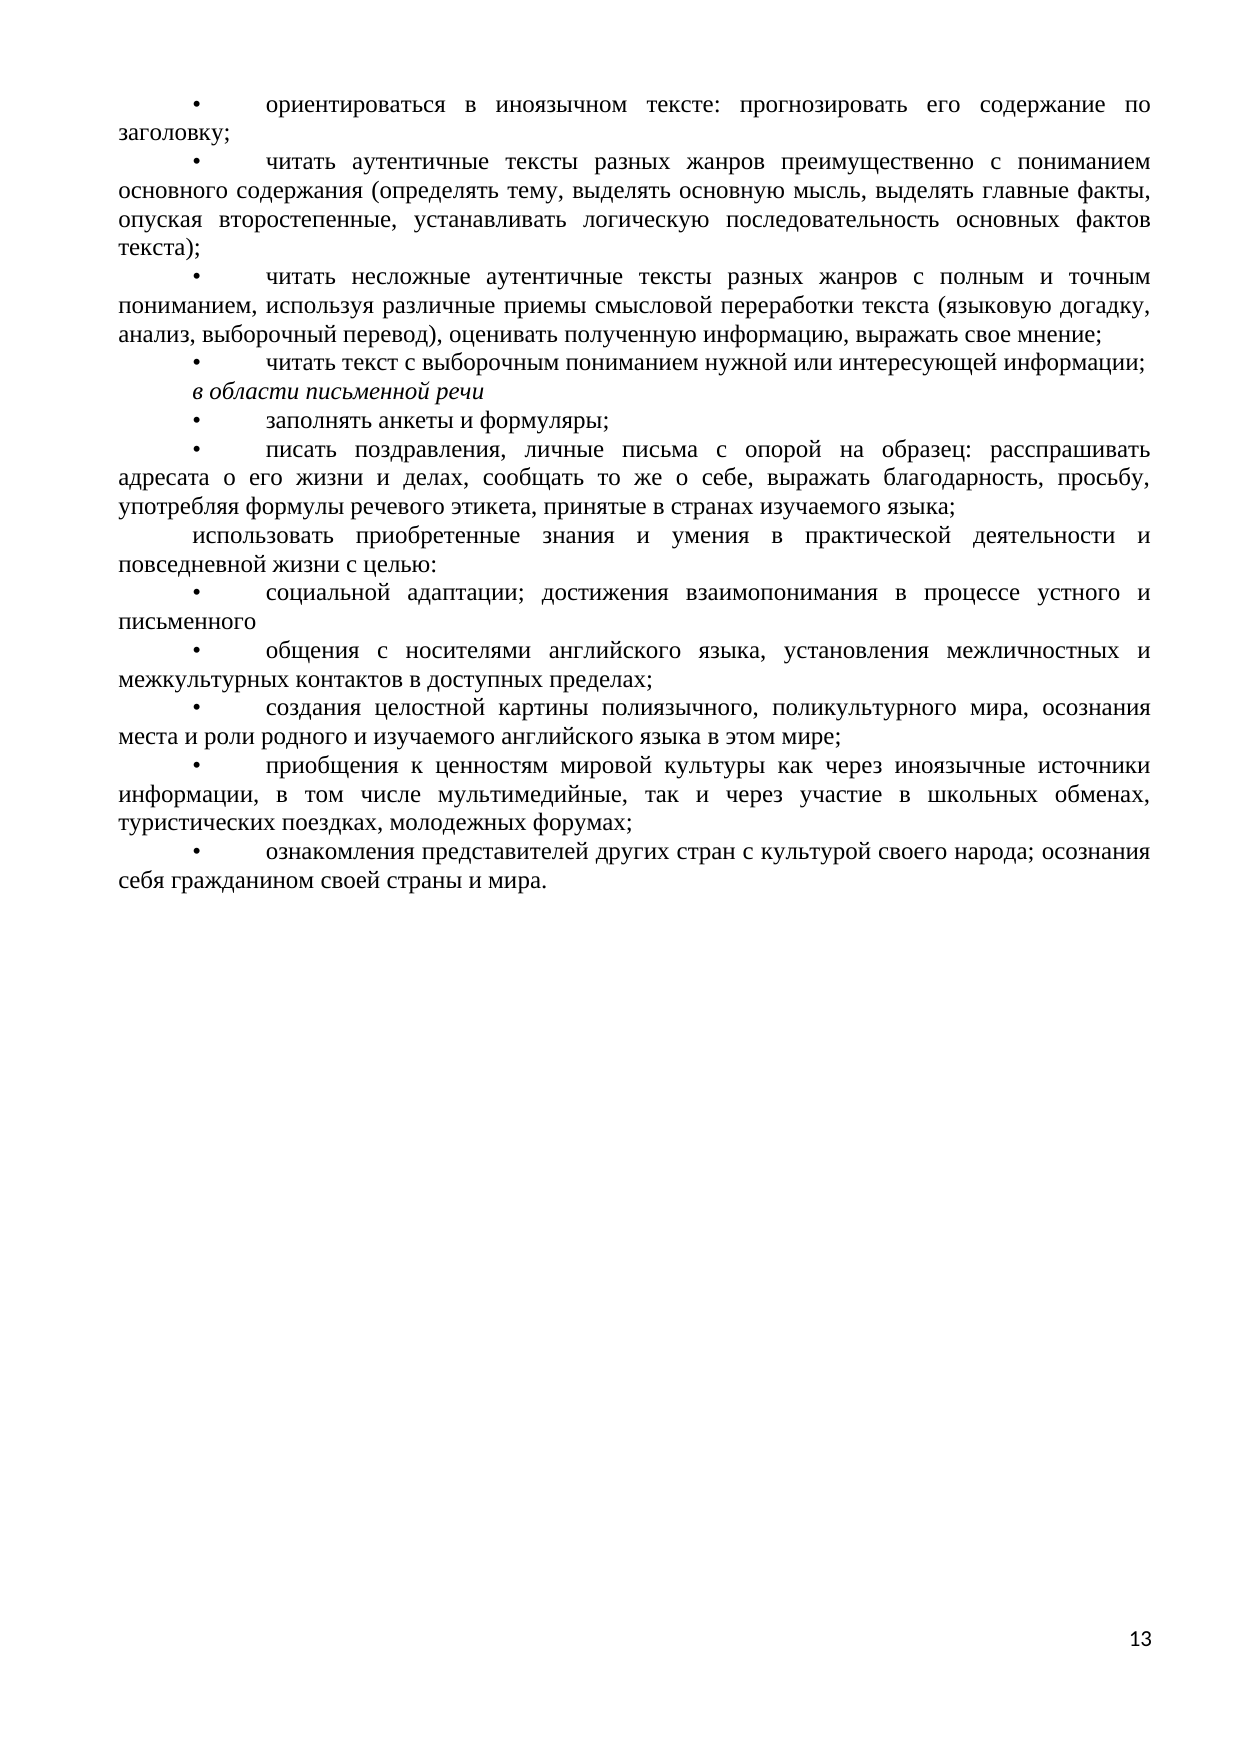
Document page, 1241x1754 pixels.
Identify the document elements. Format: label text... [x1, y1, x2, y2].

text • общения с носителями английского языка, установления межличностных и межкультурных контактов в доступных пределах; [118, 635, 1152, 692]
text • создания целостной картины полиязычного, поликультурного мира, осознания места и роли родного и изучаемого английского языка в этом мире; [118, 692, 1152, 750]
text в области письменной речи [118, 376, 1152, 405]
text • ориентироваться в иноязычном тексте: прогнозировать его содержание по заголовку; [118, 89, 1152, 146]
text • ознакомления представителей других стран с культурой своего народа; осознания себя гражданином своей страны и мира. [118, 836, 1152, 894]
text • читать аутентичные тексты разных жанров преимущественно с пониманием основного содержания (определять тему, выделять основную мысль, выделять главные факты, опуская второстепенные, устанавливать логическую последовательность основных фактов текста); [118, 146, 1152, 261]
text • писать поздравления, личные письма с опорой на образец: расспрашивать адресата о его жизни и делах, сообщать то же о себе, выражать благодарность, просьбу, употребляя формулы речевого этикета, принятые в странах изучаемого языка; [118, 434, 1152, 520]
text • заполнять анкеты и формуляры; [118, 405, 1152, 434]
text • читать несложные аутентичные тексты разных жанров с полным и точным пониманием, используя различные приемы смысловой переработки текста (языковую догадку, анализ, выборочный перевод), оценивать полученную информацию, выражать свое мнение; [118, 261, 1152, 347]
text • приобщения к ценностям мировой культуры как через иноязычные источники информации, в том числе мультимедийные, так и через участие в школьных обменах, туристических поездках, молодежных форумах; [118, 750, 1152, 836]
text • читать текст с выборочным пониманием нужной или интересующей информации; [118, 347, 1152, 376]
text использовать приобретенные знания и умения в практической деятельности и повседневной жизни с целью: [118, 520, 1152, 577]
text • социальной адаптации; достижения взаимопонимания в процессе устного и письменного [118, 577, 1152, 635]
